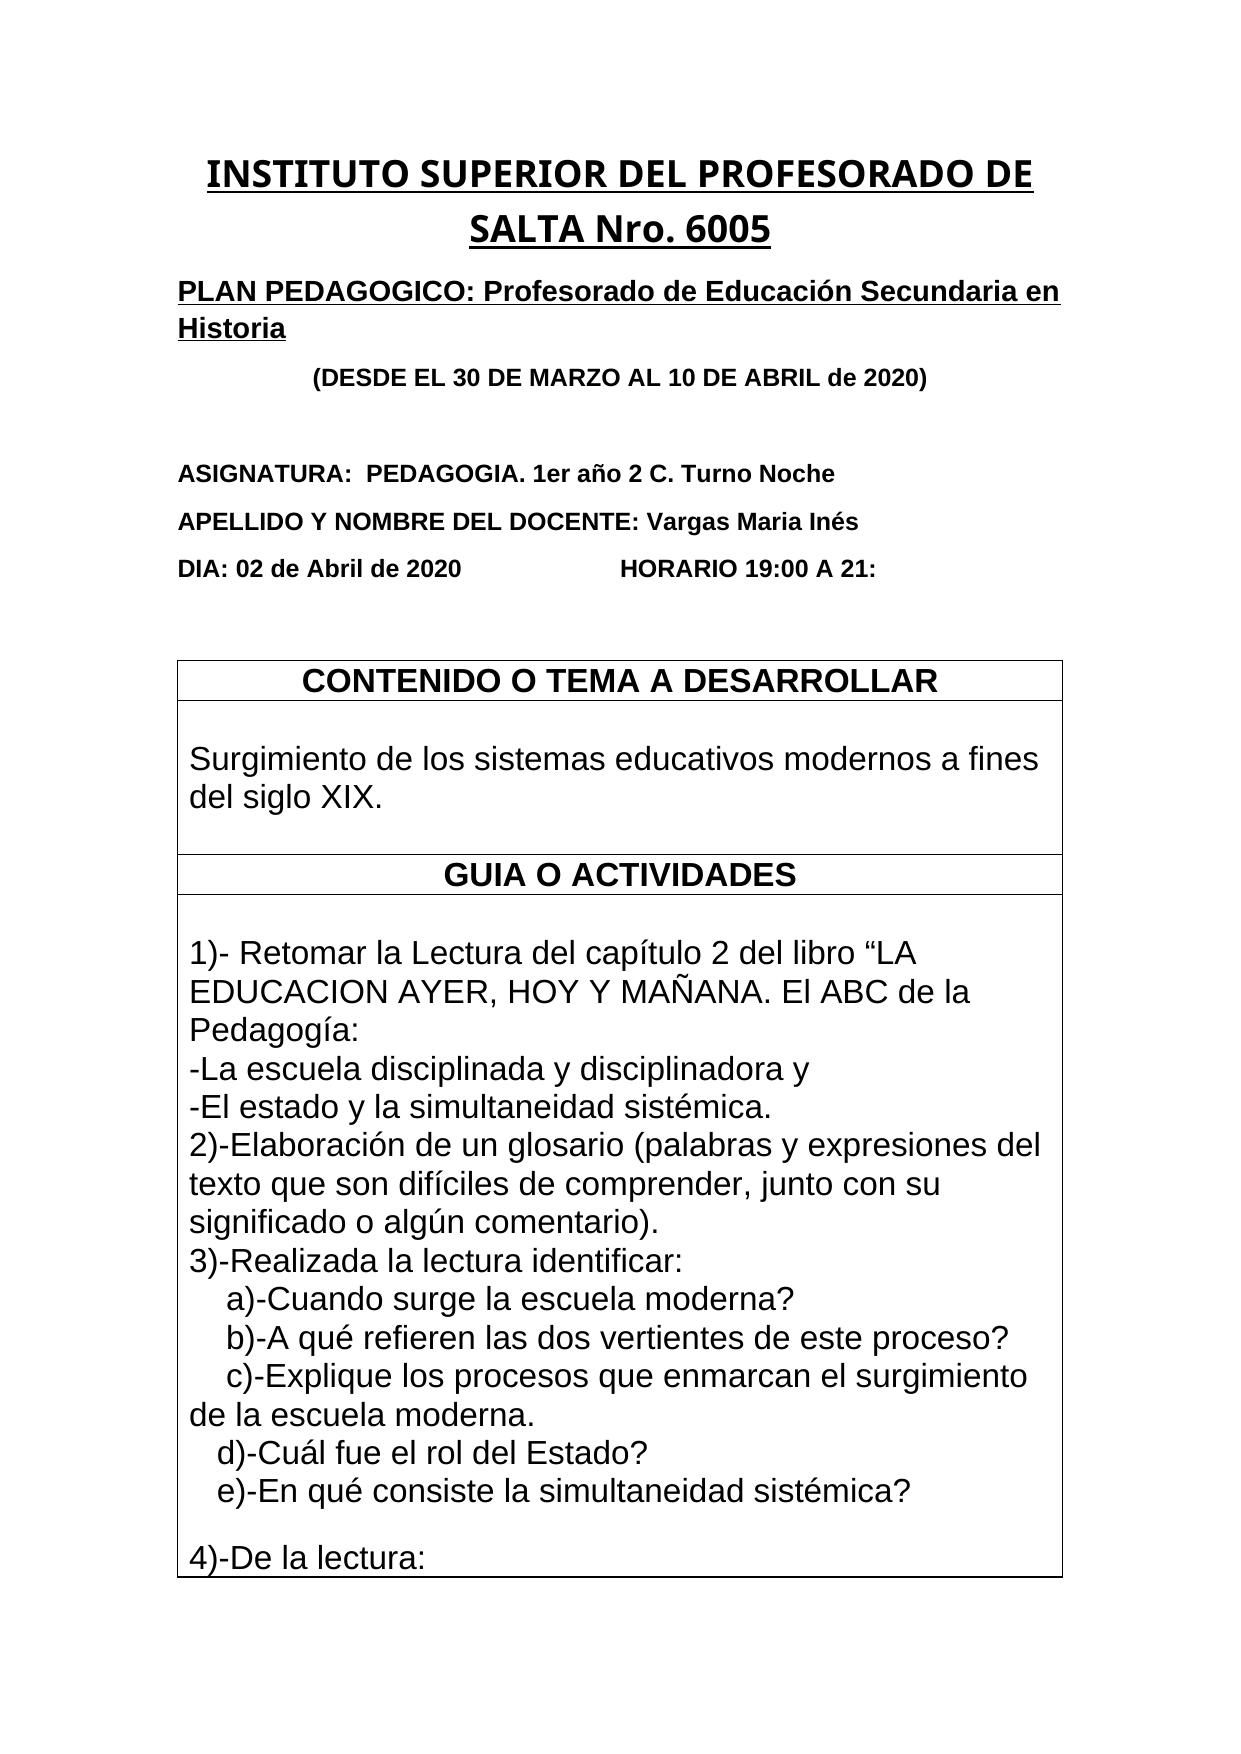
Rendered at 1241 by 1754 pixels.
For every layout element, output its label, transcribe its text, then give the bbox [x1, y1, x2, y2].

text APELLIDO Y NOMBRE DEL DOCENTE: Vargas Maria Inés [177, 507, 1063, 535]
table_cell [178, 895, 1062, 1576]
text INSTITUTO SUPERIOR DEL PROFESORADO DE SALTA Nro. 6005 [177, 148, 1063, 254]
text PLAN PEDAGOGICO: Profesorado de Educación Secundaria en Historia [177, 274, 1063, 344]
table_header CONTENIDO O TEMA A DESARROLLAR [178, 661, 1062, 699]
table_cell GUIA O ACTIVIDADES [178, 855, 1062, 894]
text (DESDE EL 30 DE MARZO AL 10 DE ABRIL de 2020) [177, 363, 1063, 392]
text DIA: 02 de Abril de 2020 HORARIO 19:00 A 21: [177, 554, 1063, 583]
table_cell Surgimiento de los sistemas educativos modernos a fines del siglo XIX. [178, 701, 1062, 854]
text ASIGNATURA: PEDAGOGIA. 1er año 2 C. Turno Noche [177, 459, 1063, 488]
